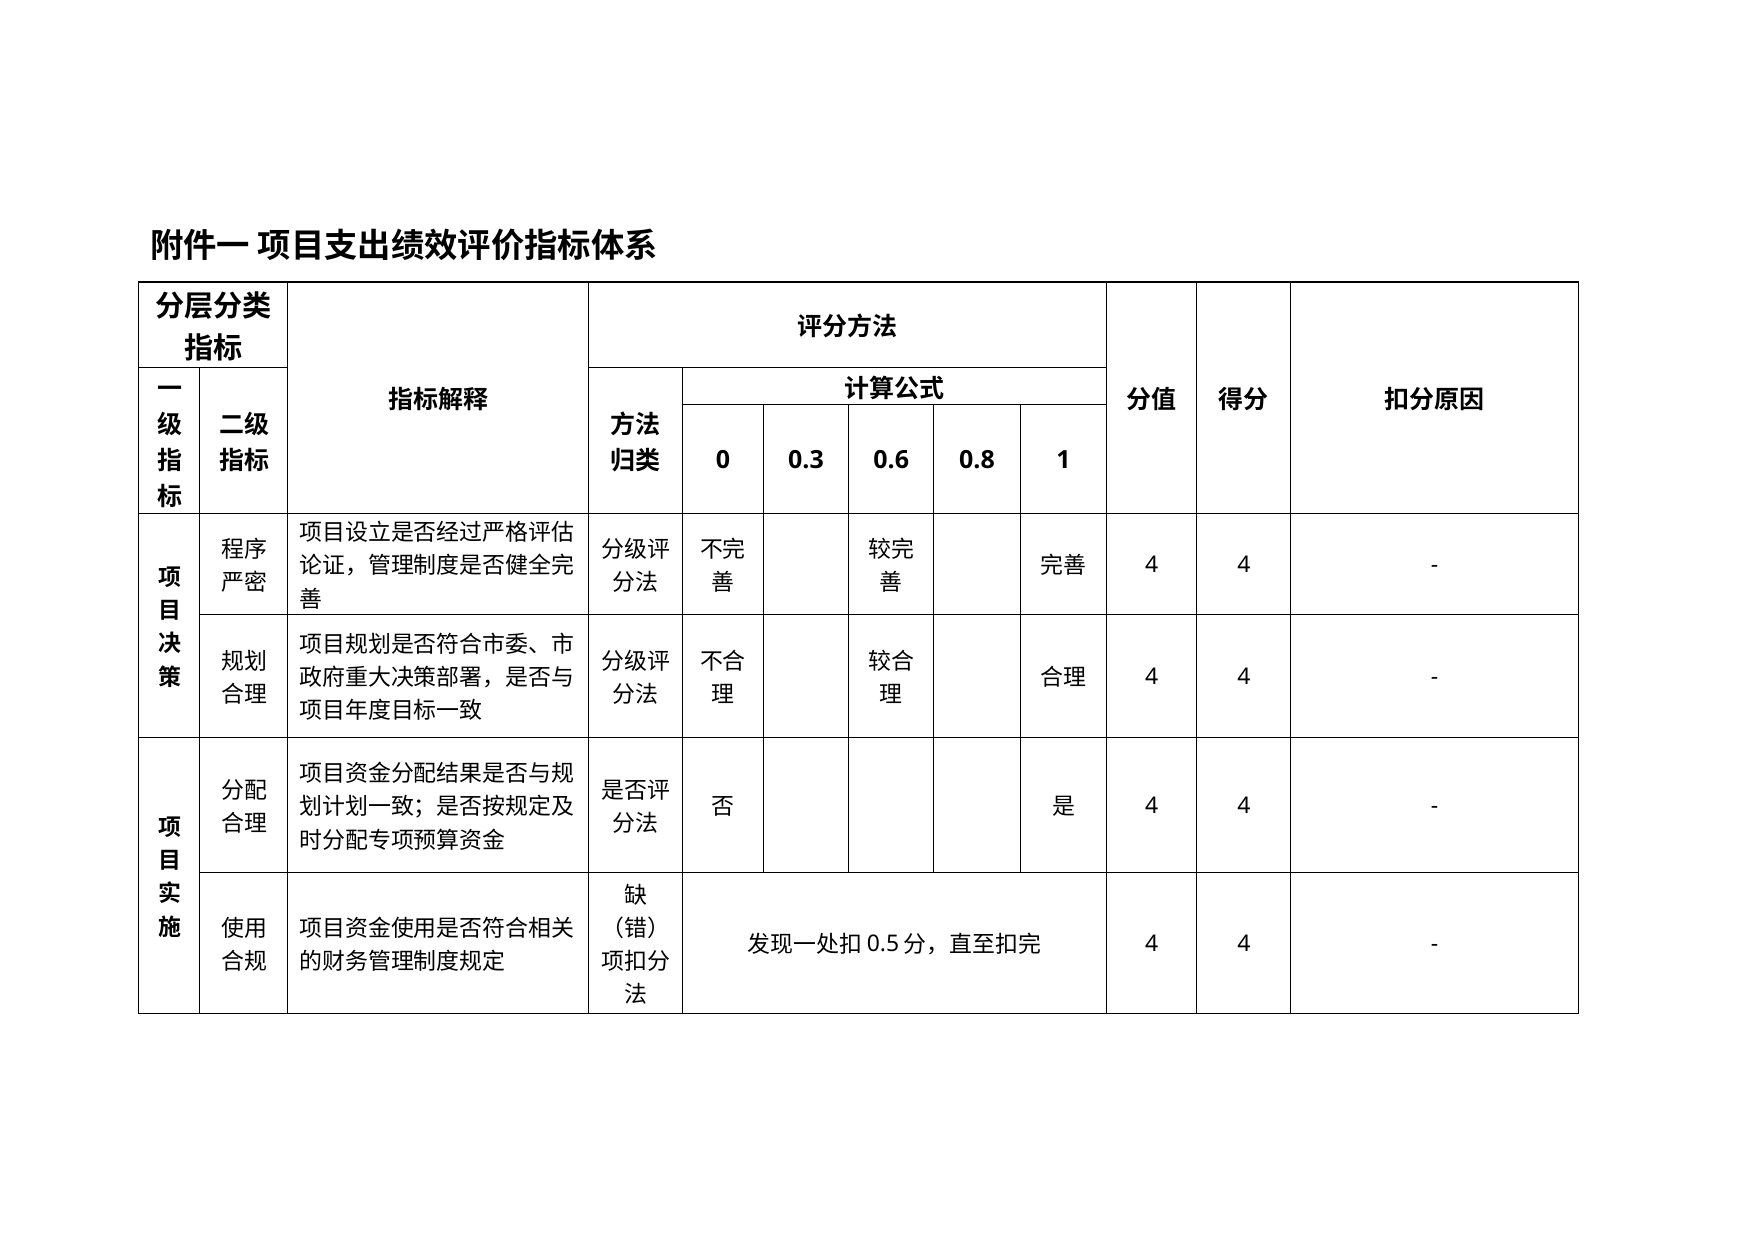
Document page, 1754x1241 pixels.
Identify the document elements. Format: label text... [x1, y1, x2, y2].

table_cell 项目资金分配结果是否与规划计划一致；是否按规定及时分配专项预算资金 [288, 738, 588, 872]
table_cell [764, 615, 848, 737]
table_cell 0.8 [934, 405, 1020, 513]
table_cell 方法归类 [589, 368, 682, 513]
table_cell 0.3 [764, 405, 848, 513]
table_cell 分级评分法 [589, 615, 682, 737]
table_cell [849, 738, 933, 872]
table_cell 不完善 [683, 514, 763, 614]
table_cell 项目资金使用是否符合相关的财务管理制度规定 [288, 873, 588, 1013]
table_cell 4 [1107, 514, 1196, 614]
table_cell 4 [1107, 615, 1196, 737]
table_cell 4 [1107, 738, 1196, 872]
table_header 分值 [1107, 283, 1196, 513]
table_cell 4 [1197, 873, 1290, 1013]
table_header 分层分类指标 [139, 283, 287, 367]
table_cell 0.6 [849, 405, 933, 513]
table_cell 4 [1197, 514, 1290, 614]
table_cell [764, 514, 848, 614]
table_cell 否 [683, 738, 763, 872]
table_cell 分配合理 [200, 738, 287, 872]
table_cell 规划合理 [200, 615, 287, 737]
table_cell 是否评分法 [589, 738, 682, 872]
table_cell 一级指标 [139, 368, 199, 513]
table_cell - [1291, 514, 1578, 614]
table_cell 1 [1021, 405, 1106, 513]
table_cell 是 [1021, 738, 1106, 872]
table_cell 发现一处扣0.5分，直至扣完 [683, 873, 1106, 1013]
table_cell 计算公式 [683, 368, 1106, 404]
table_cell 项目决策 [139, 514, 199, 737]
table_cell [764, 738, 848, 872]
table_cell 完善 [1021, 514, 1106, 614]
table_cell 4 [1197, 738, 1290, 872]
table_cell 项目规划是否符合市委、市政府重大决策部署，是否与项目年度目标一致 [288, 615, 588, 737]
table_cell 二级指标 [200, 368, 287, 513]
table_header 评分方法 [589, 283, 1106, 367]
table_cell - [1291, 873, 1578, 1013]
table_cell - [1291, 615, 1578, 737]
table_header 指标解释 [288, 283, 588, 513]
table_header 扣分原因 [1291, 283, 1578, 513]
list 附件一 项目支出绩效评价指标体系 [150, 210, 1604, 275]
table_cell [934, 615, 1020, 737]
table_cell 不合理 [683, 615, 763, 737]
table_cell [934, 514, 1020, 614]
table_cell 缺（错）项扣分法 [589, 873, 682, 1013]
table_cell 较完善 [849, 514, 933, 614]
table_cell - [1291, 738, 1578, 872]
table_cell 较合理 [849, 615, 933, 737]
table_cell 0 [683, 405, 763, 513]
table_cell 项目设立是否经过严格评估论证，管理制度是否健全完善 [288, 514, 588, 614]
table_cell 程序严密 [200, 514, 287, 614]
table_cell 使用合规 [200, 873, 287, 1013]
table_cell [934, 738, 1020, 872]
table_cell 项目实施 [139, 738, 199, 1013]
table_cell 分级评分法 [589, 514, 682, 614]
table_cell 4 [1107, 873, 1196, 1013]
table_cell 4 [1197, 615, 1290, 737]
table_cell 合理 [1021, 615, 1106, 737]
table_header 得分 [1197, 283, 1290, 513]
